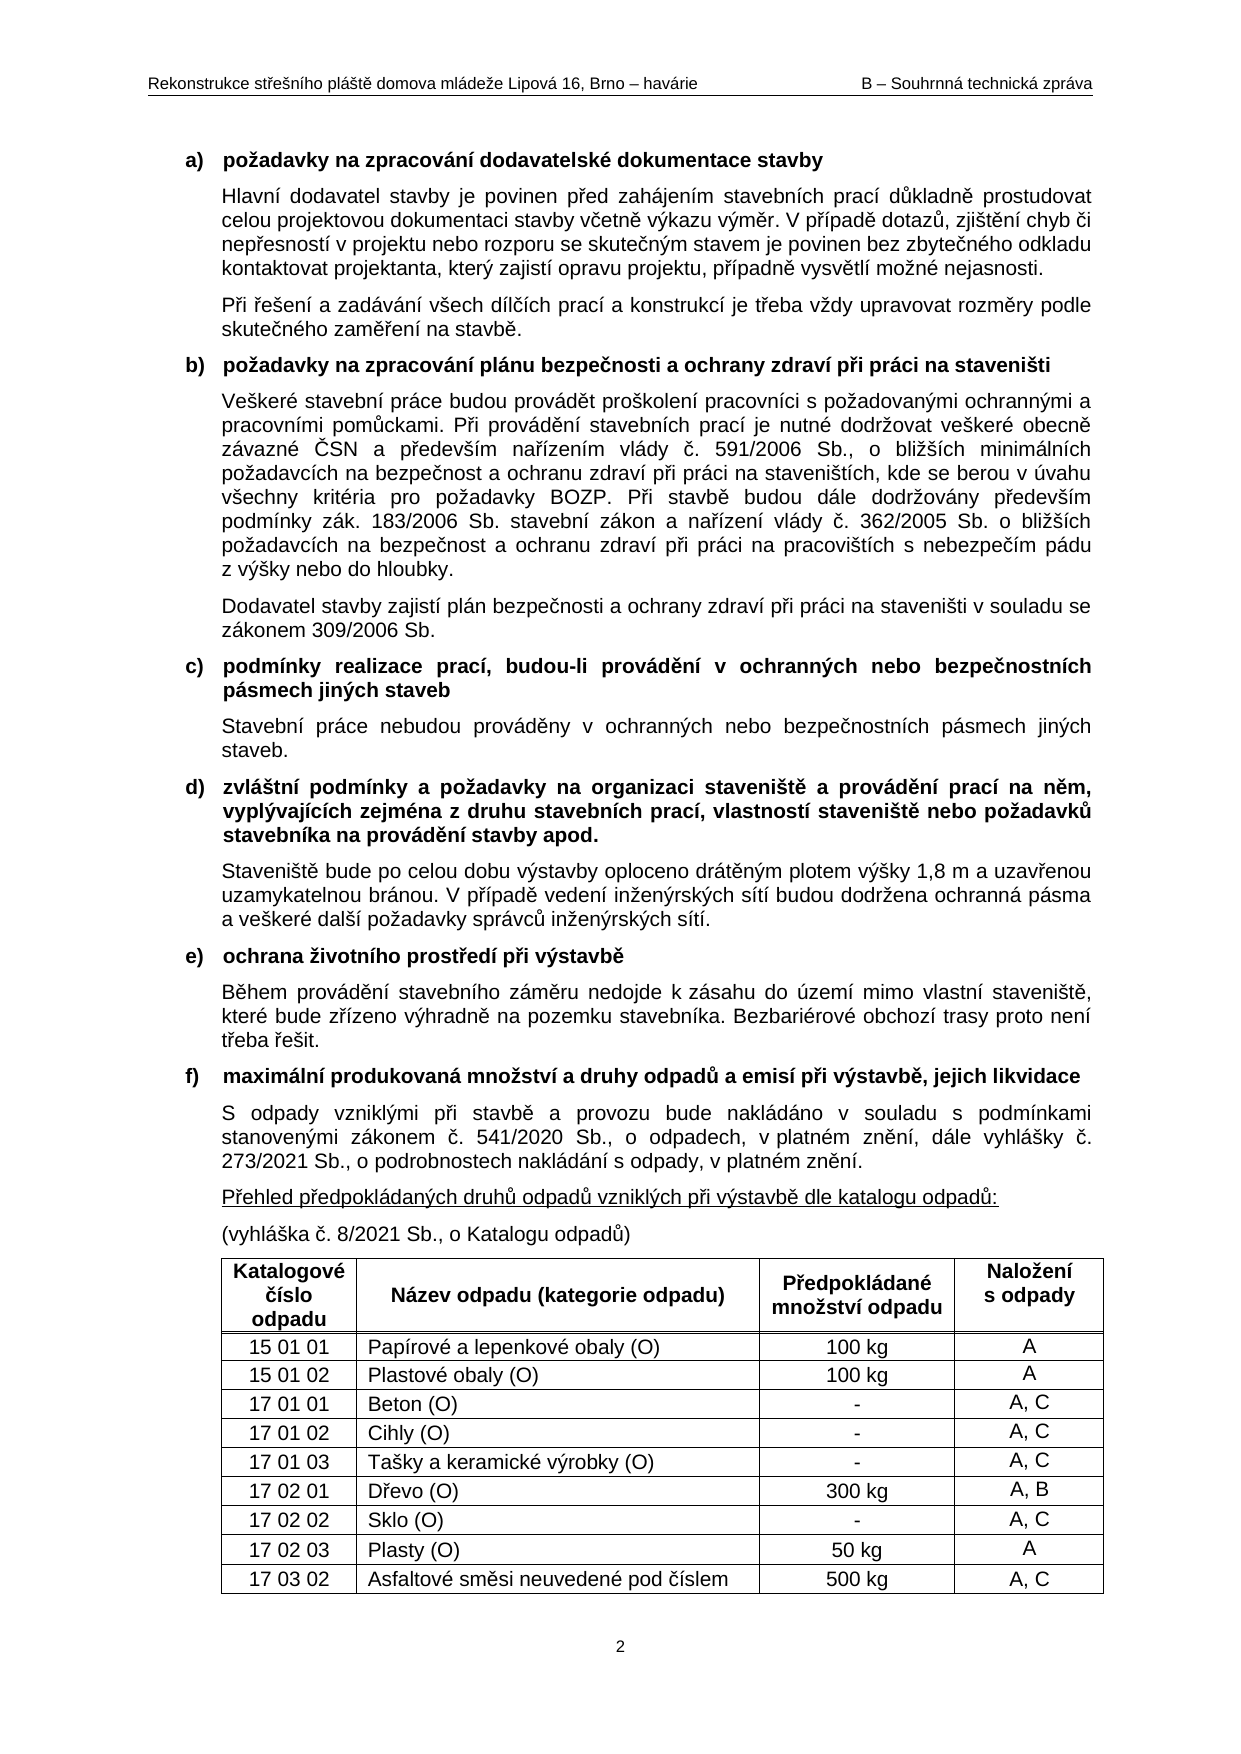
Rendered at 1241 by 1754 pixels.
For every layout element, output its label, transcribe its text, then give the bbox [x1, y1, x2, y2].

subtitle zvláštní podmínky a požadavky na organizaci staveniště a provádění prací na něm, vyplývajících zejména z druhu stavebních prací, vlastností staveniště nebo požadavků stavebníka na provádění stavby apod. [185, 775, 1093, 847]
table_header Název odpadu (kategorie odpadu) [357, 1259, 759, 1331]
table_cell 15 01 02 [222, 1361, 356, 1389]
table_cell A, C [955, 1419, 1103, 1447]
table_cell Plasty (O) [357, 1535, 759, 1563]
subtitle maximální produkovaná množství a druhy odpadů a emisí při výstavbě, jejich likvidace [185, 1064, 1093, 1088]
text Přehled předpokládaných druhů odpadů vzniklých při výstavbě dle katalogu odpadů: [221, 1185, 1093, 1209]
table_cell Tašky a keramické výrobky (O) [357, 1448, 759, 1476]
table_cell 17 02 01 [222, 1477, 356, 1505]
table_cell 17 02 02 [222, 1506, 356, 1534]
table_cell A, C [955, 1390, 1103, 1418]
table_cell 50 kg [760, 1535, 954, 1563]
table_cell 300 kg [760, 1477, 954, 1505]
table_cell 15 01 01 [222, 1334, 356, 1360]
table_cell - [760, 1390, 954, 1418]
text Dodavatel stavby zajistí plán bezpečnosti a ochrany zdraví při práci na staveništi v souladu se zákonem 309/2006 Sb. [221, 593, 1093, 641]
table_cell 17 01 02 [222, 1419, 356, 1447]
table_cell Plastové obaly (O) [357, 1361, 759, 1389]
table_header Předpokládané množství odpadu [760, 1259, 954, 1331]
table_cell 17 03 02 [222, 1565, 356, 1592]
subtitle požadavky na zpracování plánu bezpečnosti a ochrany zdraví při práci na staveništi [185, 353, 1093, 377]
table_cell 17 01 01 [222, 1390, 356, 1418]
table_cell Beton (O) [357, 1390, 759, 1418]
text S odpady vzniklými při stavbě a provozu bude nakládáno v souladu s podmínkami stanovenými zákonem č. 541/2020 Sb., o odpadech, v platném znění, dále vyhlášky č. 273/2021 Sb., o podrobnostech nakládání s odpady, v platném znění. [221, 1101, 1093, 1173]
text Veškeré stavební práce budou provádět proškolení pracovníci s požadovanými ochrannými a pracovními pomůckami. Při provádění stavebních prací je nutné dodržovat veškeré obecně závazné ČSN a především nařízením vlády č. 591/2006 Sb., o bližších minimálních požadavcích na bezpečnost a ochranu zdraví při práci na staveništích, kde se berou v úvahu všechny kritéria pro požadavky BOZP. Při stavbě budou dále dodržovány především podmínky zák. 183/2006 Sb. stavební zákon a nařízení vlády č. 362/2005 Sb. o bližších požadavcích na bezpečnost a ochranu zdraví při práci na pracovištích s nebezpečím pádu z výšky nebo do hloubky. [221, 389, 1093, 581]
subtitle podmínky realizace prací, budou-li provádění v ochranných nebo bezpečnostních pásmech jiných staveb [185, 654, 1093, 702]
table_cell Cihly (O) [357, 1419, 759, 1447]
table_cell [357, 1565, 759, 1592]
table_cell A [955, 1535, 1103, 1563]
table_cell 17 02 03 [222, 1535, 356, 1563]
table_cell A [955, 1334, 1103, 1360]
table_cell Dřevo (O) [357, 1477, 759, 1505]
text Při řešení a zadávání všech dílčích prací a konstrukcí je třeba vždy upravovat rozměry podle skutečného zaměření na stavbě. [221, 292, 1093, 340]
table_cell A, C [955, 1506, 1103, 1534]
table_cell 100 kg [760, 1361, 954, 1389]
table_header Katalogové číslo odpadu [222, 1259, 356, 1331]
text (vyhláška č. 8/2021 Sb., o Katalogu odpadů) [221, 1222, 1093, 1246]
table_cell A, C [955, 1448, 1103, 1476]
table_cell A [955, 1361, 1103, 1389]
text Stavební práce nebudou prováděny v ochranných nebo bezpečnostních pásmech jiných staveb. [221, 714, 1093, 762]
table_cell - [760, 1448, 954, 1476]
table_cell - [760, 1419, 954, 1447]
table_cell Papírové a lepenkové obaly (O) [357, 1334, 759, 1360]
text Staveniště bude po celou dobu výstavby oploceno drátěným plotem výšky 1,8 m a uzavřenou uzamykatelnou bránou. V případě vedení inženýrských sítí budou dodržena ochranná pásma a veškeré další požadavky správců inženýrských sítí. [221, 859, 1093, 931]
table_cell A, C [955, 1565, 1103, 1592]
subtitle požadavky na zpracování dodavatelské dokumentace stavby [185, 148, 1093, 172]
text Hlavní dodavatel stavby je povinen před zahájením stavebních prací důkladně prostudovat celou projektovou dokumentaci stavby včetně výkazu výměr. V případě dotazů, zjištění chyb či nepřesností v projektu nebo rozporu se skutečným stavem je povinen bez zbytečného odkladu kontaktovat projektanta, který zajistí opravu projektu, případně vysvětlí možné nejasnosti. [221, 184, 1093, 280]
table_cell - [760, 1506, 954, 1534]
subtitle ochrana životního prostředí při výstavbě [185, 943, 1093, 967]
table_cell Sklo (O) [357, 1506, 759, 1534]
table_cell 100 kg [760, 1334, 954, 1360]
text Během provádění stavebního záměru nedojde k zásahu do území mimo vlastní staveniště, které bude zřízeno výhradně na pozemku stavebníka. Bezbariérové obchozí trasy proto není třeba řešit. [221, 980, 1093, 1052]
table_cell 500 kg [760, 1565, 954, 1592]
table_header Naložení s odpady [955, 1259, 1103, 1331]
table_cell 17 01 03 [222, 1448, 356, 1476]
table_cell A, B [955, 1477, 1103, 1505]
